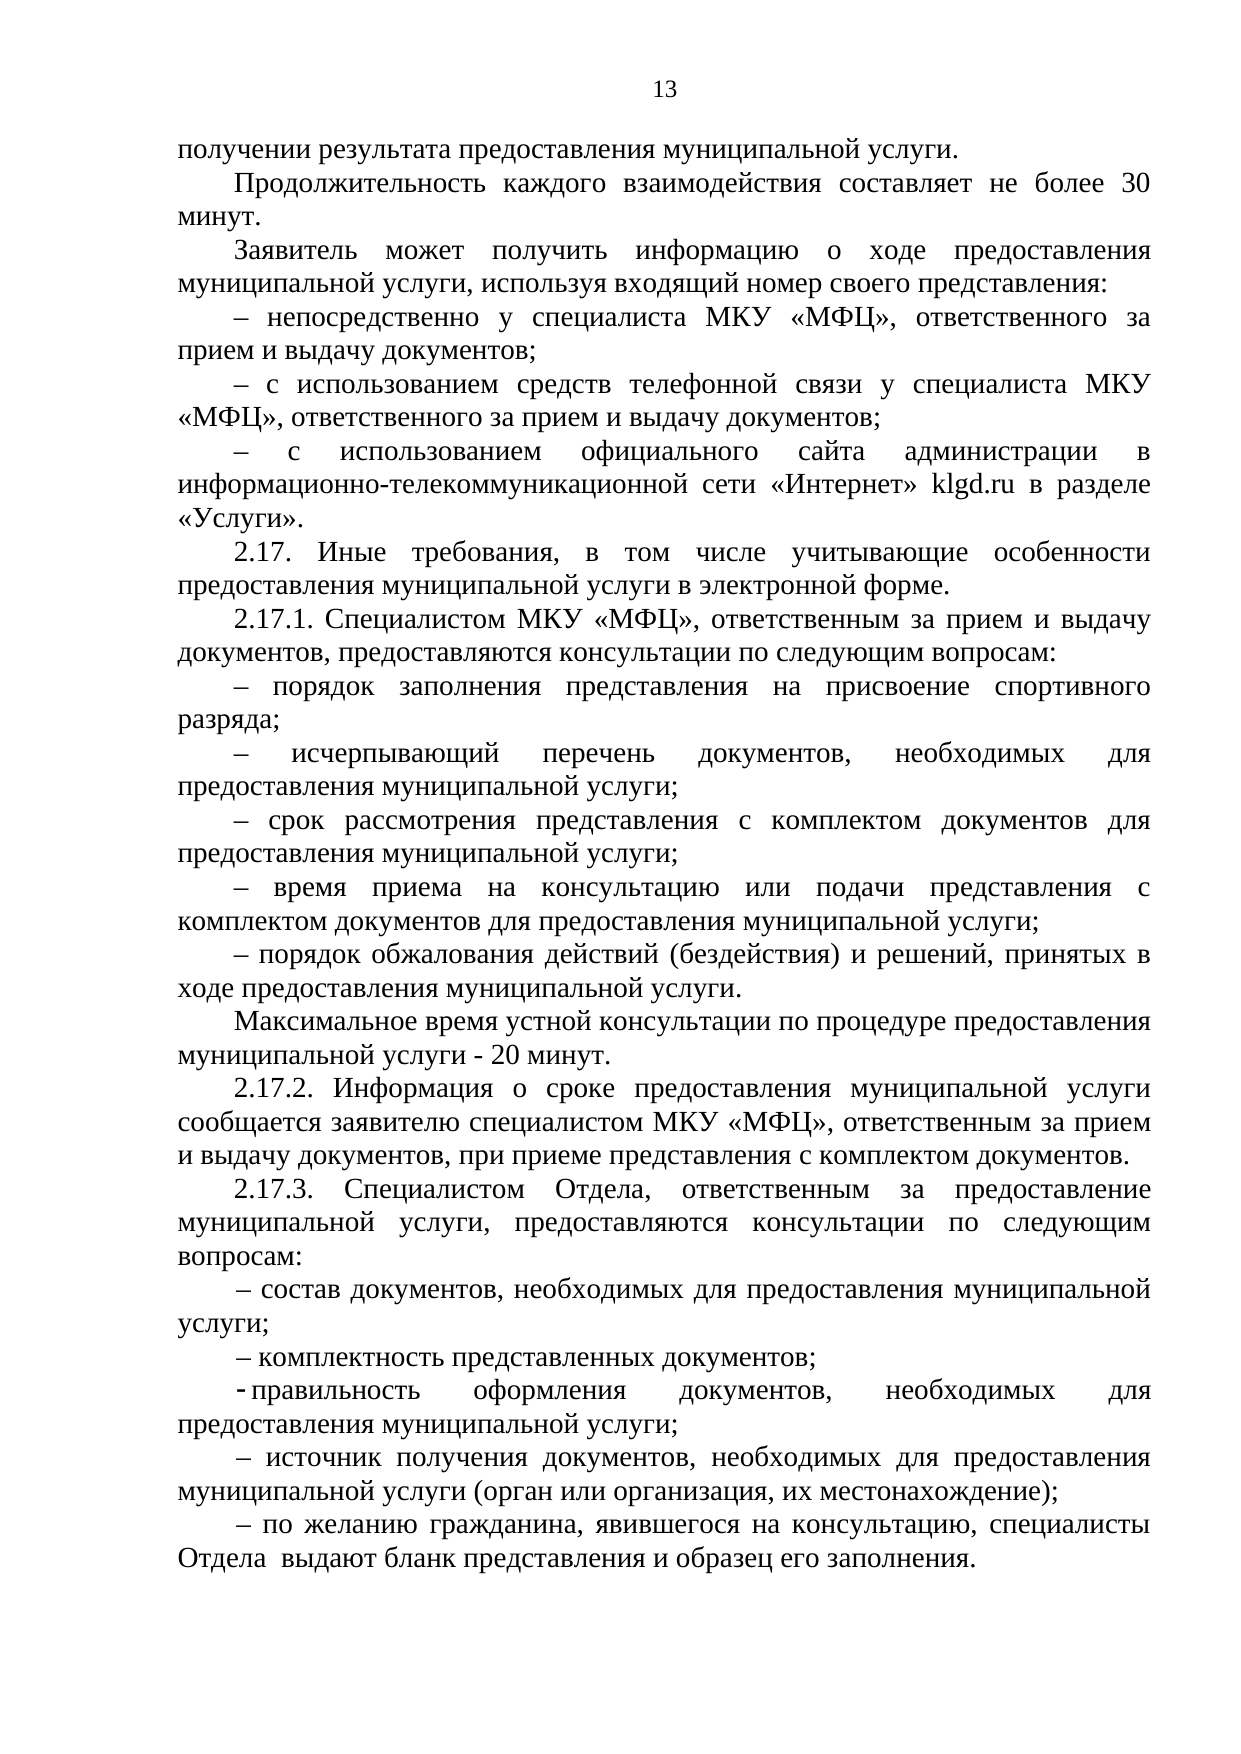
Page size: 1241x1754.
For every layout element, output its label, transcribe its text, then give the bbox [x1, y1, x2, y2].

text – непосредственно у специалиста МКУ «МФЦ», ответственного за прием и выдачу документов; [177, 299, 1152, 366]
text – порядок обжалования действий (бездействия) и решений, принятых в ходе предоставления муниципальной услуги. [177, 936, 1152, 1003]
text 2.17. Иные требования, в том числе учитывающие особенности предоставления муниципальной услуги в электронной форме. [177, 534, 1152, 601]
text – с использованием средств телефонной связи у специалиста МКУ «МФЦ», ответственного за прием и выдачу документов; [177, 366, 1152, 433]
text Продолжительность каждого взаимодействия составляет не более 30 минут. [177, 165, 1152, 232]
text Максимальное время устной консультации по процедуре предоставления муниципальной услуги - 20 минут. [177, 1003, 1152, 1070]
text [177, 131, 1152, 165]
text – исчерпывающий перечень документов, необходимых для предоставления муниципальной услуги; [177, 735, 1152, 802]
text 2.17.3. Специалистом Отдела, ответственным за предоставление муниципальной услуги, предоставляются консультации по следующим вопросам: [177, 1171, 1152, 1272]
text – срок рассмотрения представления с комплектом документов для предоставления муниципальной услуги; [177, 802, 1152, 869]
text – комплектность представленных документов; [177, 1339, 1152, 1372]
text – порядок заполнения представления на присвоение спортивного разряда; [177, 668, 1152, 735]
text – источник получения документов, необходимых для предоставления муниципальной услуги (орган или организация, их местонахождение); [177, 1439, 1152, 1507]
text – по желанию гражданина, явившегося на консультацию, специалисты Отдела выдают бланк представления и образец его заполнения. [177, 1507, 1152, 1574]
list правильность оформления документов, необходимых для предоставления муниципальной услуги; [177, 1372, 1152, 1439]
text – с использованием официального сайта администрации в информационно-телекоммуникационной сети «Интернет» klgd.ru в разделе «Услуги». [177, 433, 1152, 534]
text 2.17.1. Специалистом МКУ «МФЦ», ответственным за прием и выдачу документов, предоставляются консультации по следующим вопросам: [177, 601, 1152, 668]
text Заявитель может получить информацию о ходе предоставления муниципальной услуги, используя входящий номер своего представления: [177, 232, 1152, 299]
text 2.17.2. Информация о сроке предоставления муниципальной услуги сообщается заявителю специалистом МКУ «МФЦ», ответственным за прием и выдачу документов, при приеме представления с комплектом документов. [177, 1070, 1152, 1171]
text – состав документов, необходимых для предоставления муниципальной услуги; [177, 1272, 1152, 1339]
text – время приема на консультацию или подачи представления с комплектом документов для предоставления муниципальной услуги; [177, 869, 1152, 936]
